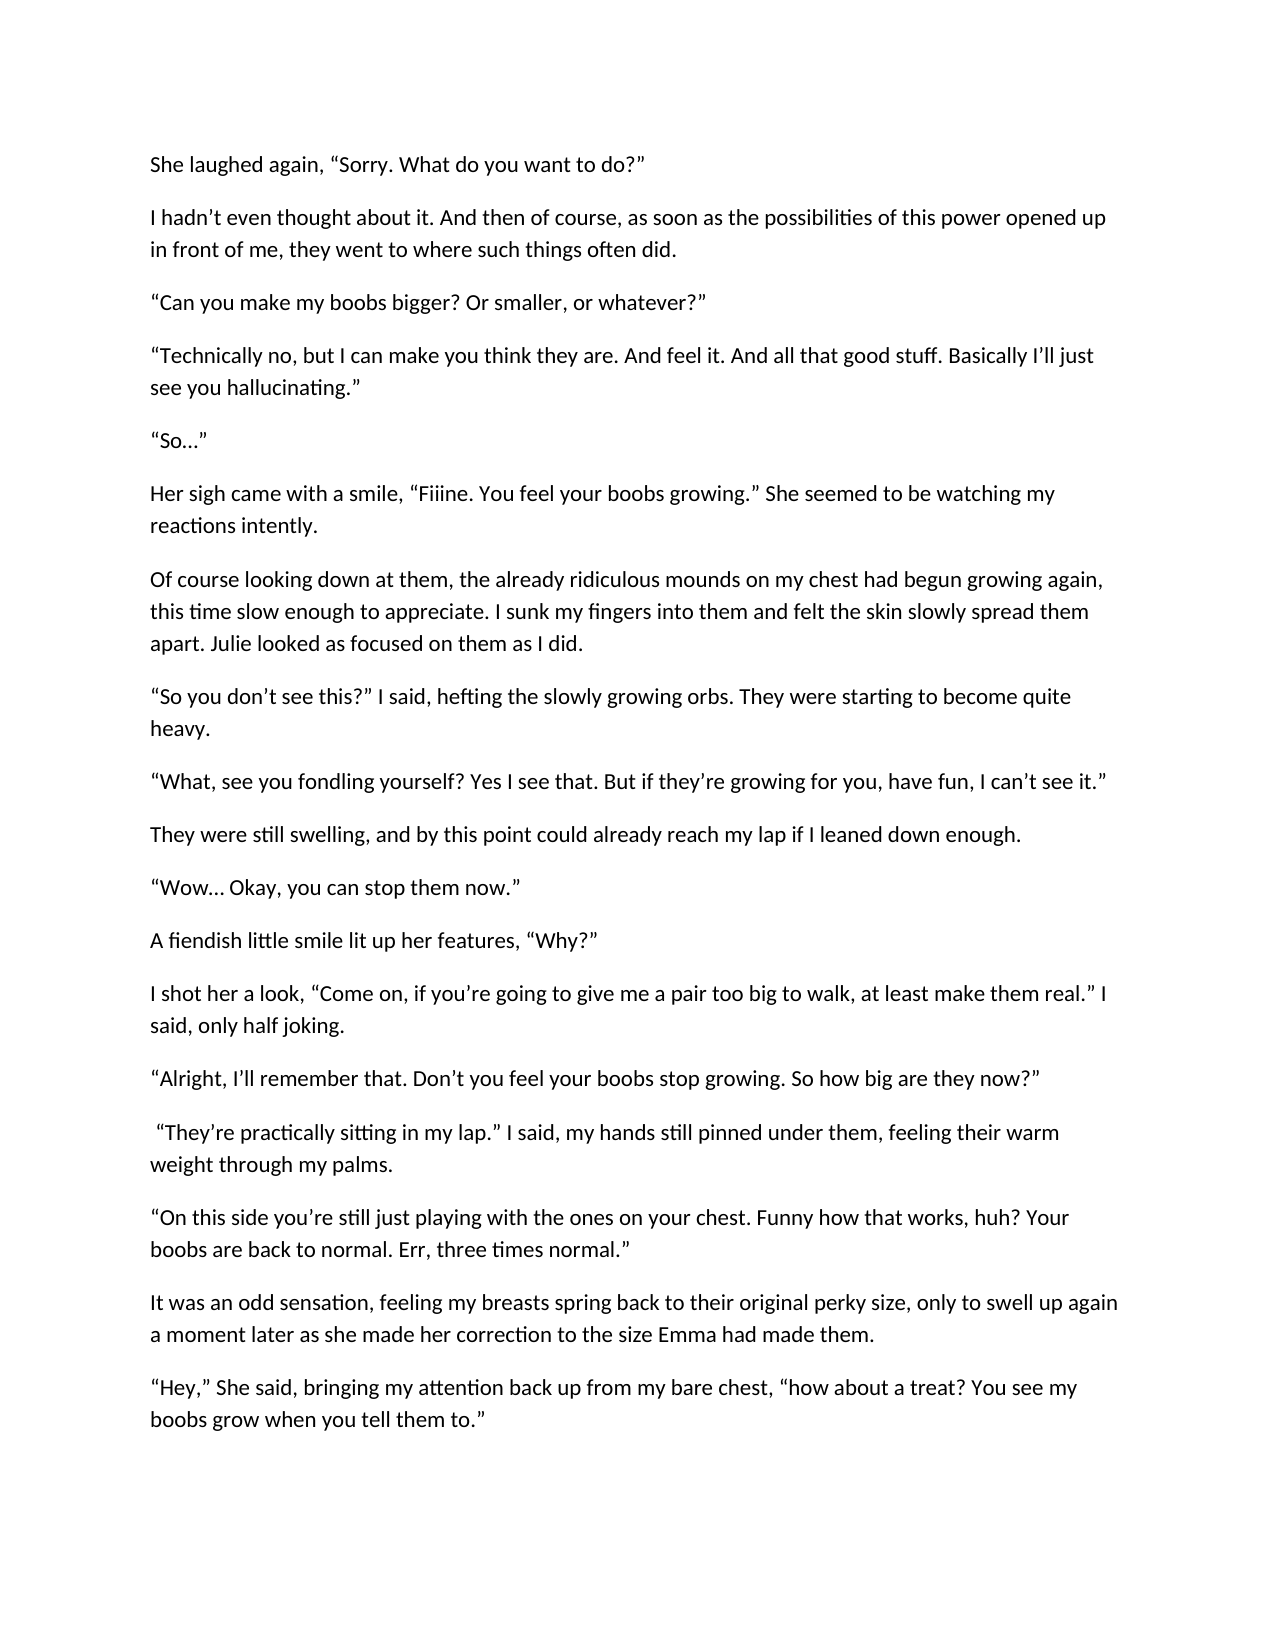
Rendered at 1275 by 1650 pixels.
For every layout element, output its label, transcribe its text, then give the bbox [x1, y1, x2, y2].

text It was an odd sensation, feeling my breasts spring back to their original perky size, only to swell up again a moment later as she made her correction to the size Emma had made them. [150, 1288, 1125, 1348]
text I shot her a look, “Come on, if you’re going to give me a pair too big to walk, at least make them real.” I said, only half joking. [150, 979, 1125, 1039]
text “They’re practically sitting in my lap.” I said, my hands still pinned under them, feeling their warm weight through my palms. [150, 1118, 1125, 1178]
text Her sigh came with a smile, “Fiiine. You feel your boobs growing.” She seemed to be watching my reactions intently. [150, 479, 1125, 540]
text They were still swelling, and by this point could already reach my lap if I leaned down enough. [150, 820, 1125, 848]
text “Wow… Okay, you can stop them now.” [150, 873, 1125, 901]
text “What, see you fondling yourself? Yes I see that. But if they’re growing for you, have fun, I can’t see it.” [150, 767, 1125, 795]
text A fiendish little smile lit up her features, “Why?” [150, 926, 1125, 954]
text “Alright, I’ll remember that. Don’t you feel your boobs stop growing. So how big are they now?” [150, 1064, 1125, 1093]
text I hadn’t even thought about it. And then of course, as soon as the possibilities of this power opened up in front of me, they went to where such things often did. [150, 203, 1125, 263]
text “So…” [150, 426, 1125, 454]
text She laughed again, “Sorry. What do you want to do?” [150, 150, 1125, 178]
text Of course looking down at them, the already ridiculous mounds on my chest had begun growing again, this time slow enough to appreciate. I sunk my fingers into them and felt the skin slowly spread them apart. Julie looked as focused on them as I did. [150, 565, 1125, 657]
text “Technically no, but I can make you think they are. And feel it. And all that good stuff. Basically I’ll just see you hallucinating.” [150, 341, 1125, 401]
text “Can you make my boobs bigger? Or smaller, or whatever?” [150, 288, 1125, 316]
text “On this side you’re still just playing with the ones on your chest. Funny how that works, huh? Your boobs are back to normal. Err, three times normal.” [150, 1203, 1125, 1263]
text “So you don’t see this?” I said, hefting the slowly growing orbs. They were starting to become quite heavy. [150, 682, 1125, 742]
text “Hey,” She said, bringing my attention back up from my bare chest, “how about a treat? You see my boobs grow when you tell them to.” [150, 1373, 1125, 1433]
